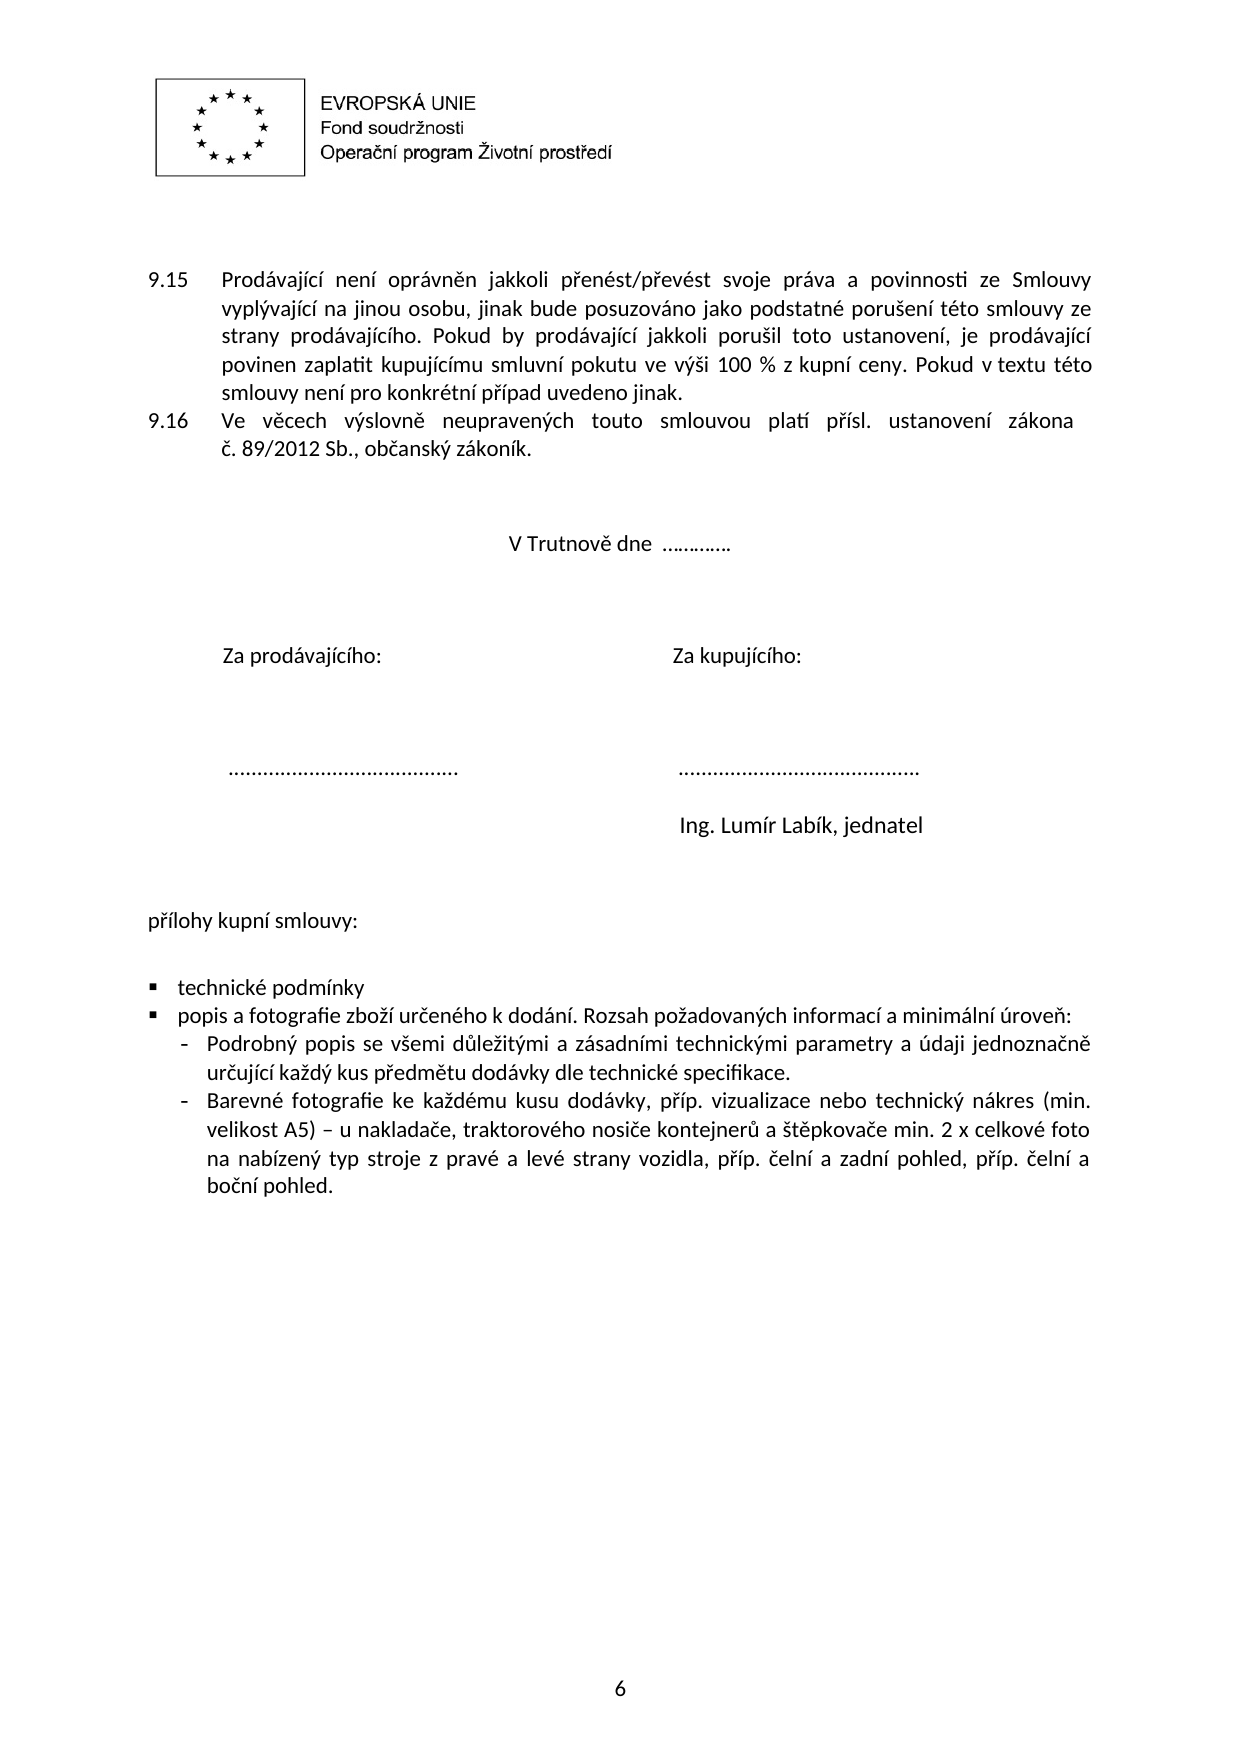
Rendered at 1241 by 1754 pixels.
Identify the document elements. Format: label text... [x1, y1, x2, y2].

text Za prodávajícího: Za kupujícího: [148, 641, 1093, 669]
text 9.16 Ve věcech výslovně neupravených touto smlouvou platí přísl. ustanovení zákona č. 89/2012 Sb., občanský zákoník. [148, 406, 1093, 462]
text 9.15 Prodávající není oprávněn jakkoli přenést/převést svoje práva a povinnosti ze Smlouvy vyplývající na jinou osobu, jinak bude posuzováno jako podstatné porušení této smlouvy ze strany prodávajícího. Pokud by prodávající jakkoli porušil toto ustanovení, je prodávající povinen zaplatit kupujícímu smluvní pokutu ve výši 100 % z kupní ceny. Pokud v textu této smlouvy není pro konkrétní případ uvedeno jinak. [148, 266, 1093, 406]
picture [147, 73, 619, 181]
list Barevné fotografie ke každému kusu dodávky, příp. vizualizace nebo technický nákres (min. velikost A5) – u nakladače, traktorového nosiče kontejnerů a štěpkovače min. 2 x celkové foto na nabízený typ stroje z pravé a levé strany vozidla, příp. čelní a zadní pohled, příp. čelní a boční pohled. [177, 1086, 1093, 1200]
list Podrobný popis se všemi důležitými a zásadními technickými parametry a údaji jednoznačně určující každý kus předmětu dodávky dle technické specifikace. [177, 1029, 1093, 1086]
list popis a fotografie zboží určeného k dodání. Rozsah požadovaných informací a minimální úroveň: [148, 1001, 1093, 1029]
text přílohy kupní smlouvy: [148, 906, 1093, 934]
text V Trutnově dne …………. [148, 529, 1093, 557]
text Ing. Lumír Labík, jednatel [148, 810, 1093, 839]
list technické podmínky [148, 973, 1093, 1001]
text ........................................ .......................................... [148, 753, 1093, 781]
